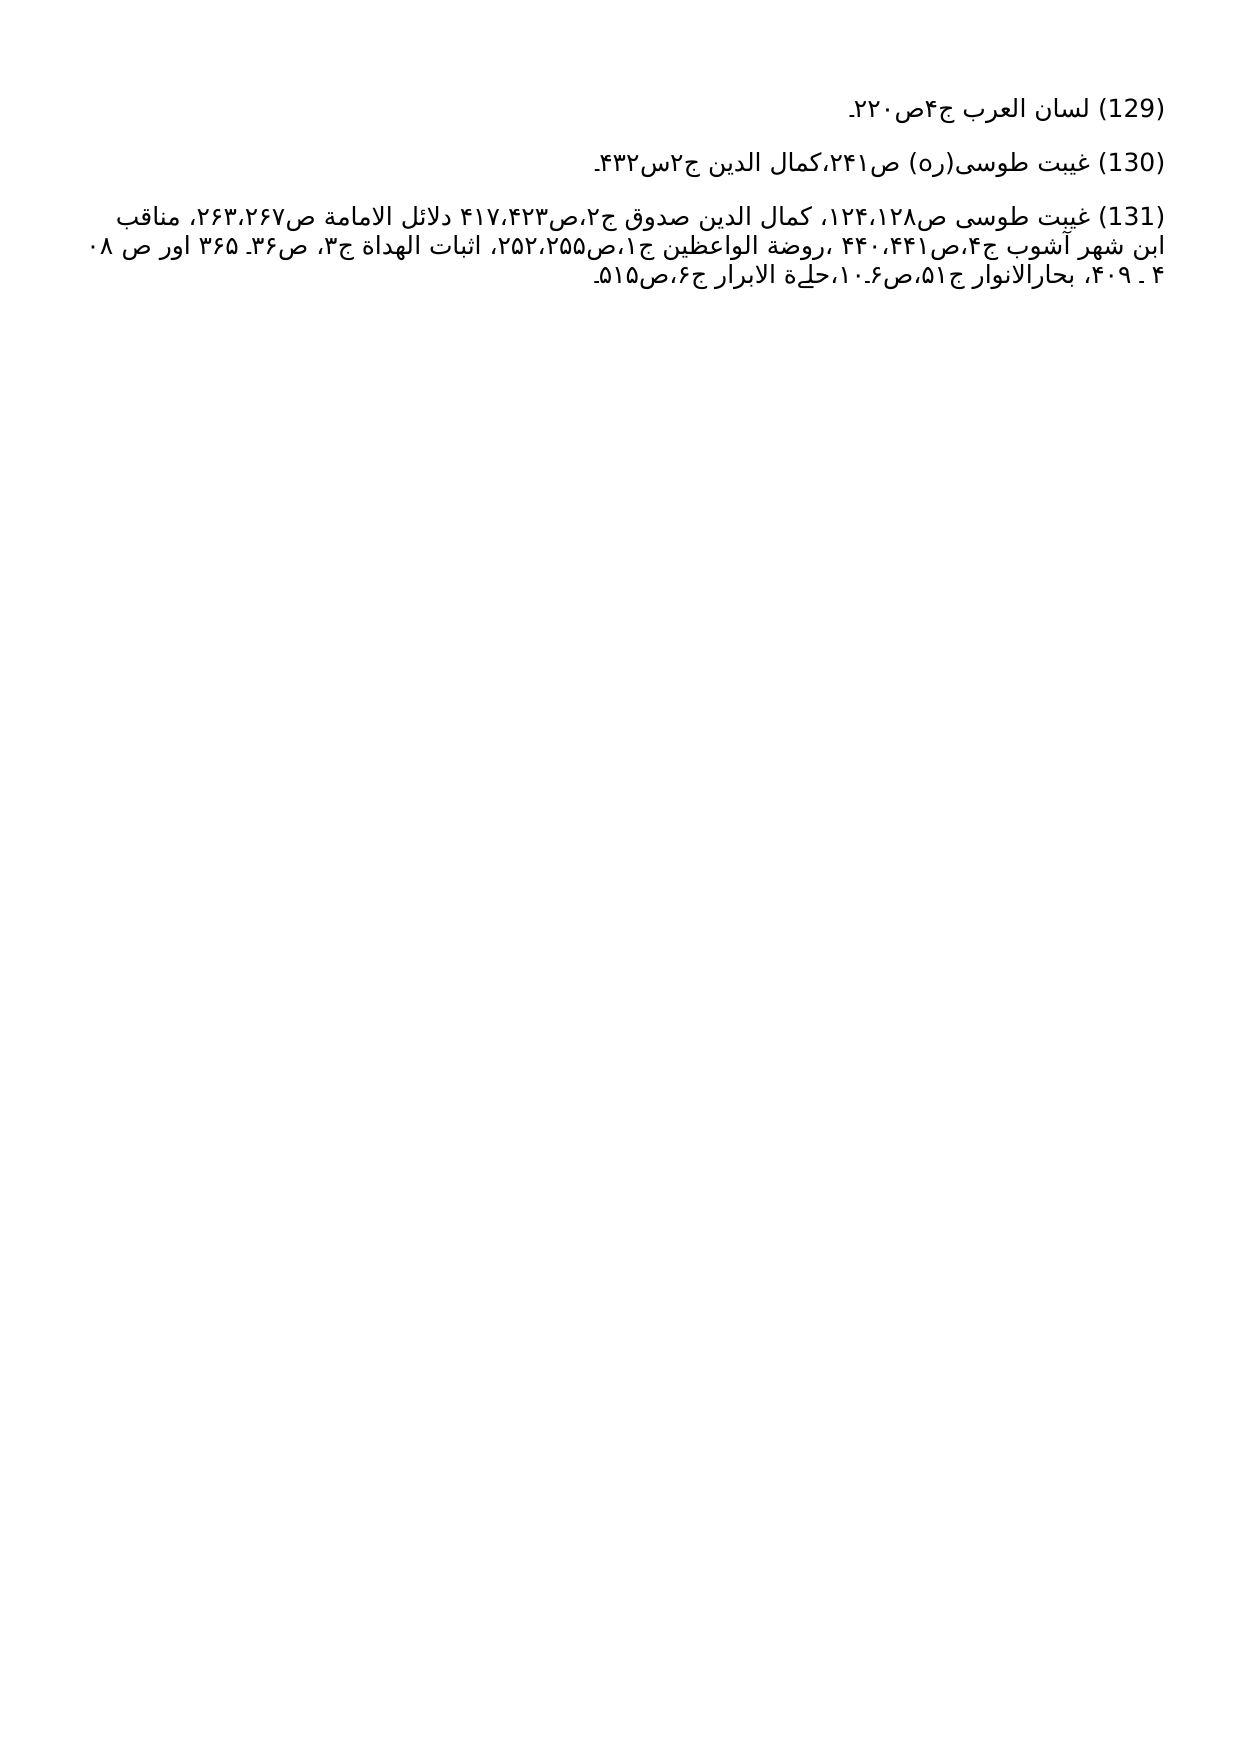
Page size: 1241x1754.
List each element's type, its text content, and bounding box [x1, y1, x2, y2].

text (130) غیبت طوسی(رہ) ص۲۴۱،کمال الدین ج۲س۴۳۲۔ [75, 148, 1165, 177]
text (131) غیبت طوسی ص۱۲۴،۱۲۸، کمال الدین صدوق ج۲،ص۴۱۷،۴۲۳ دلائل الامامة ص۲۶۳،۲۶۷، مناقب ابن شھر آشوب ج۴،ص۴۴۰،۴۴۱ ،روضة الواعظین ج۱،ص۲۵۲،۲۵۵، اثبات الھداة ج۳، ص۳۶۔ ۳۶۵ اور ص ۰۸ ۴ ۔ ۴۰۹، بحارالانوار ج۵۱،ص۶۔۱۰،حلےة الابرار ج۶،ص۵۱۵۔ [75, 202, 1165, 289]
text (129) لسان العرب ج۴ص۲۲۰۔ [75, 94, 1165, 123]
